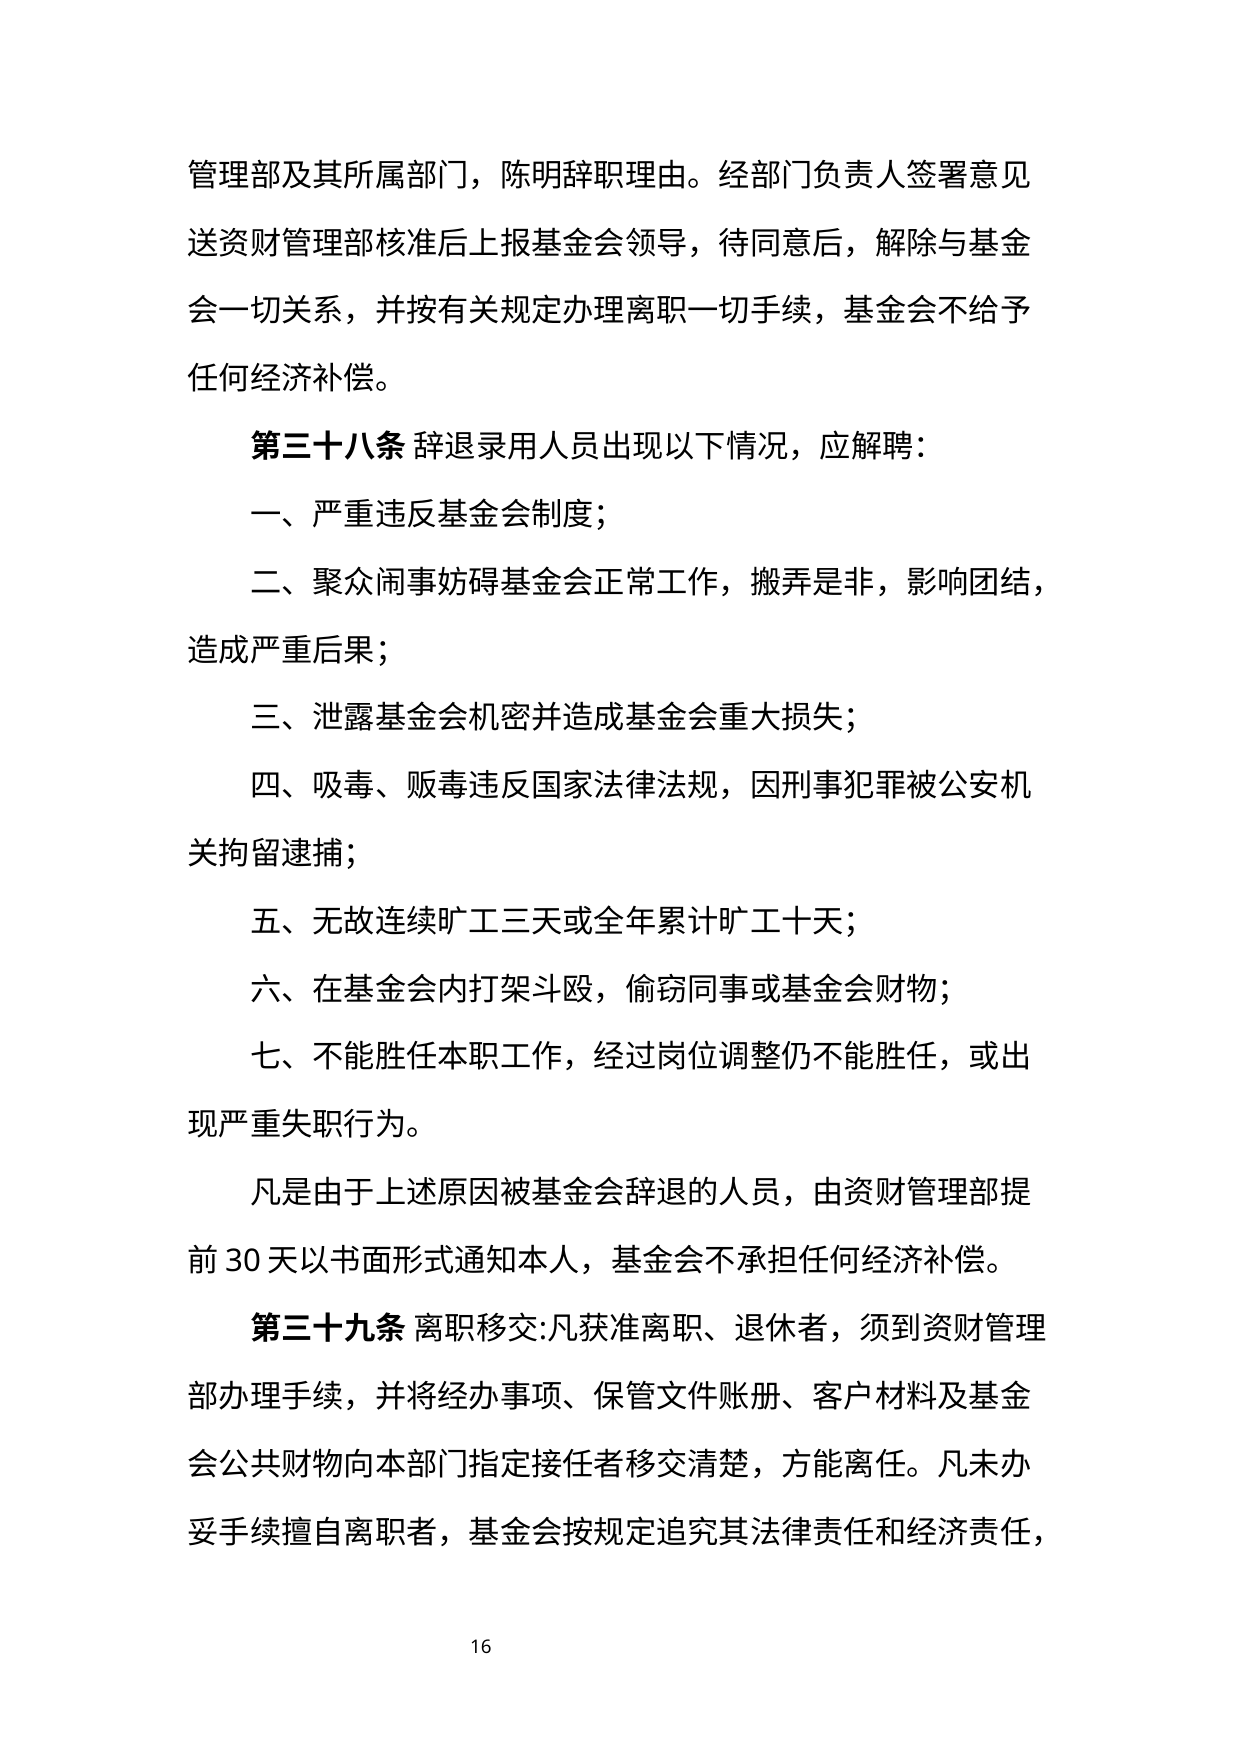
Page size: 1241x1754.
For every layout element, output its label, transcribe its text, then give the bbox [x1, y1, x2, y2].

text 凡是由于上述原因被基金会辞退的人员，由资财管理部提前30天以书面形式通知本人，基金会不承担任何经济补偿。 [187, 1167, 1053, 1280]
text 第三十八条 辞退录用人员出现以下情况，应解聘： [187, 421, 1053, 466]
text 四、吸毒、贩毒违反国家法律法规，因刑事犯罪被公安机关拘留逮捕； [187, 760, 1053, 873]
text 七、不能胜任本职工作，经过岗位调整仍不能胜任，或出现严重失职行为。 [187, 1032, 1053, 1144]
text 二、聚众闹事妨碍基金会正常工作，搬弄是非，影响团结，造成严重后果； [187, 557, 1053, 670]
text 三、泄露基金会机密并造成基金会重大损失； [187, 692, 1053, 738]
text 六、在基金会内打架斗殴，偷窃同事或基金会财物； [187, 964, 1053, 1009]
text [187, 150, 1053, 399]
text 一、严重违反基金会制度； [187, 489, 1053, 534]
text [187, 1303, 1053, 1552]
text 五、无故连续旷工三天或全年累计旷工十天； [187, 896, 1053, 941]
